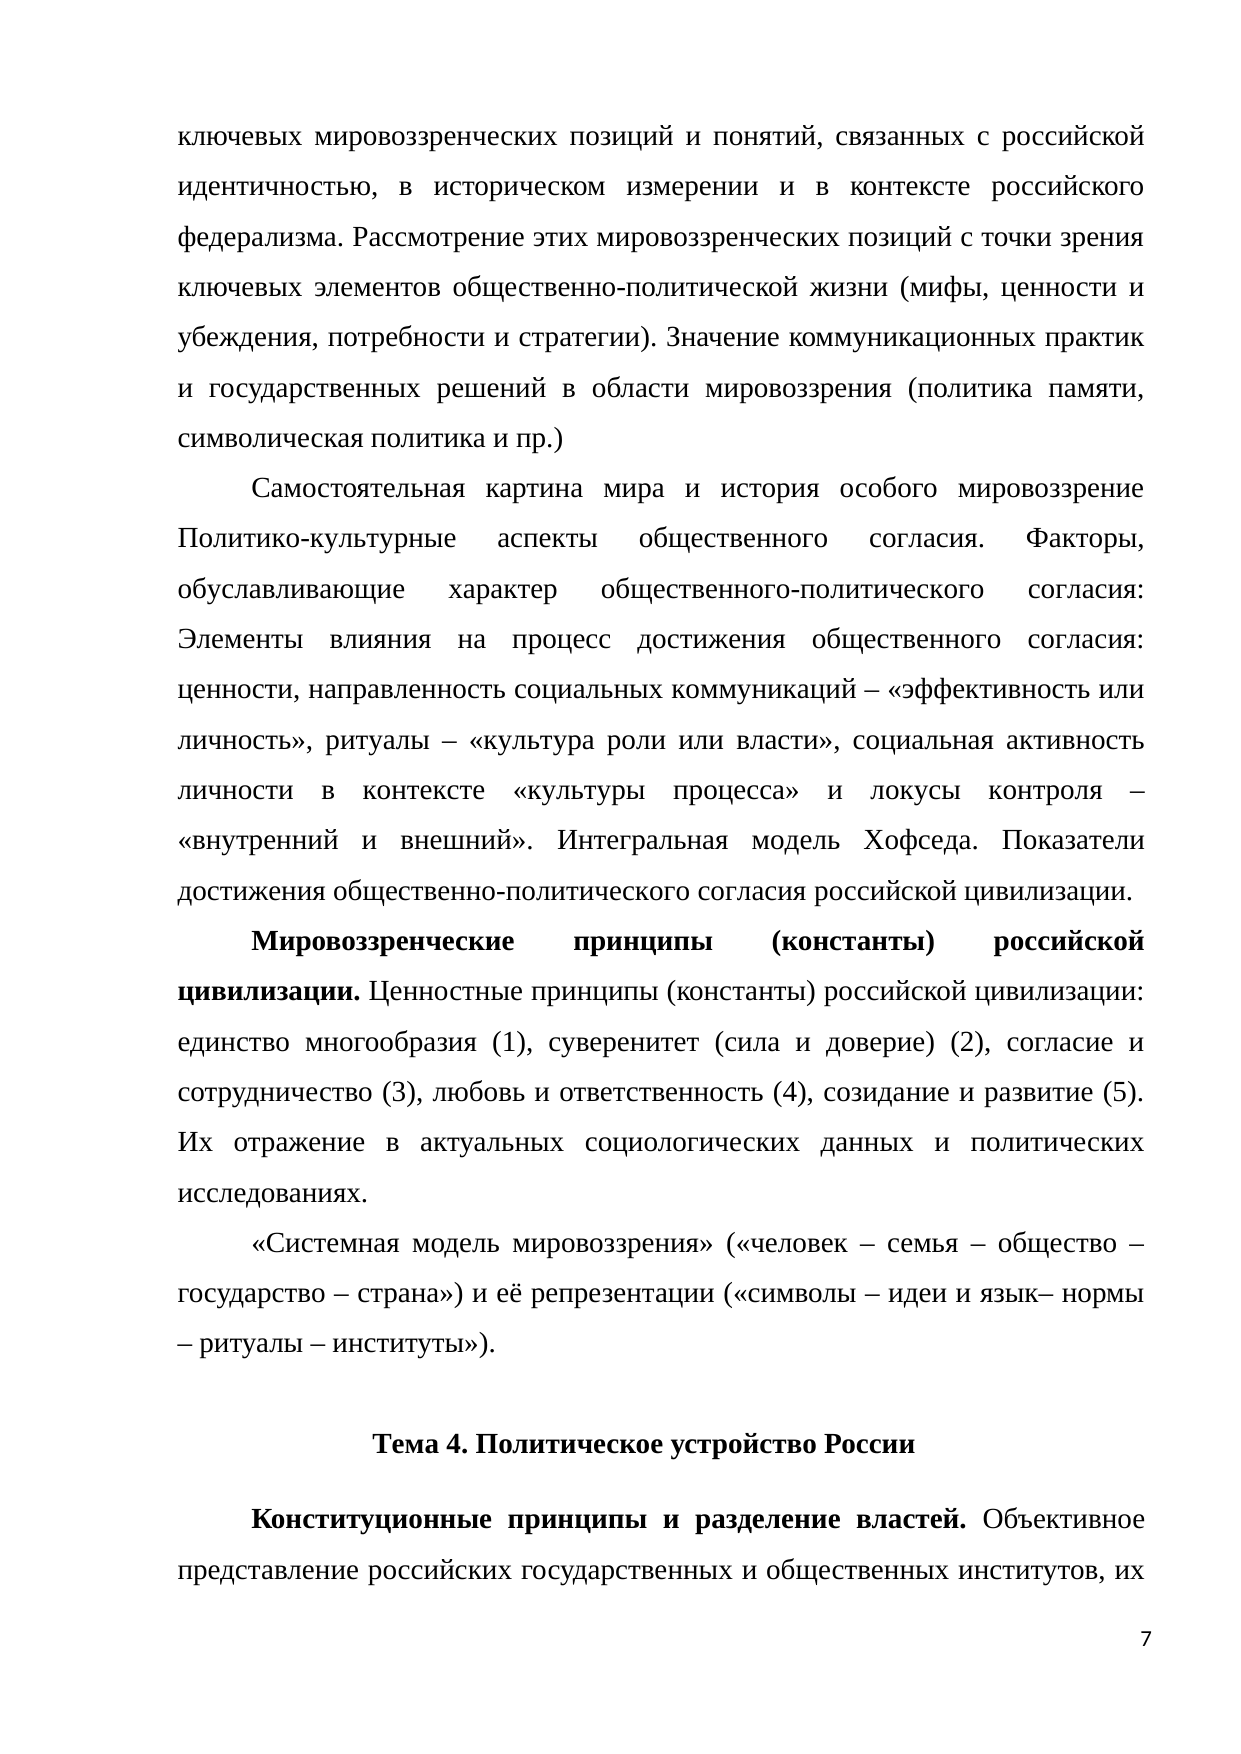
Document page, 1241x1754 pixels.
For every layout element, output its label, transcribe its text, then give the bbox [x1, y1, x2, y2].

text Самостоятельная картина мира и история особого мировоззрение Политико-культурные аспекты общественного согласия. Факторы, обуславливающие характер общественного-политического согласия: Элементы влияния на процесс достижения общественного согласия: ценности, направленность социальных коммуникаций – «эффективность или личность», ритуалы – «культура роли или власти», социальная активность личности в контексте «культуры процесса» и локусы контроля – «внутренний и внешний». Интегральная модель Хофседа. Показатели достижения общественно-политического согласия российской цивилизации. [177, 470, 1145, 906]
text Мировоззренческие принципы (константы) российской цивилизации. Ценностные принципы (константы) российской цивилизации: единство многообразия (1), суверенитет (сила и доверие) (2), согласие и сотрудничество (3), любовь и ответственность (4), созидание и развитие (5). Их отражение в актуальных социологических данных и политических исследованиях. [177, 923, 1145, 1208]
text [177, 1502, 1145, 1585]
text «Системная модель мировоззрения» («человек – семья – общество – государство – страна») и её репрезентации («символы – идеи и язык– нормы – ритуалы – институты»). [177, 1225, 1145, 1359]
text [177, 118, 1145, 453]
text Тема 4. Политическое устройство России [177, 1426, 1110, 1460]
